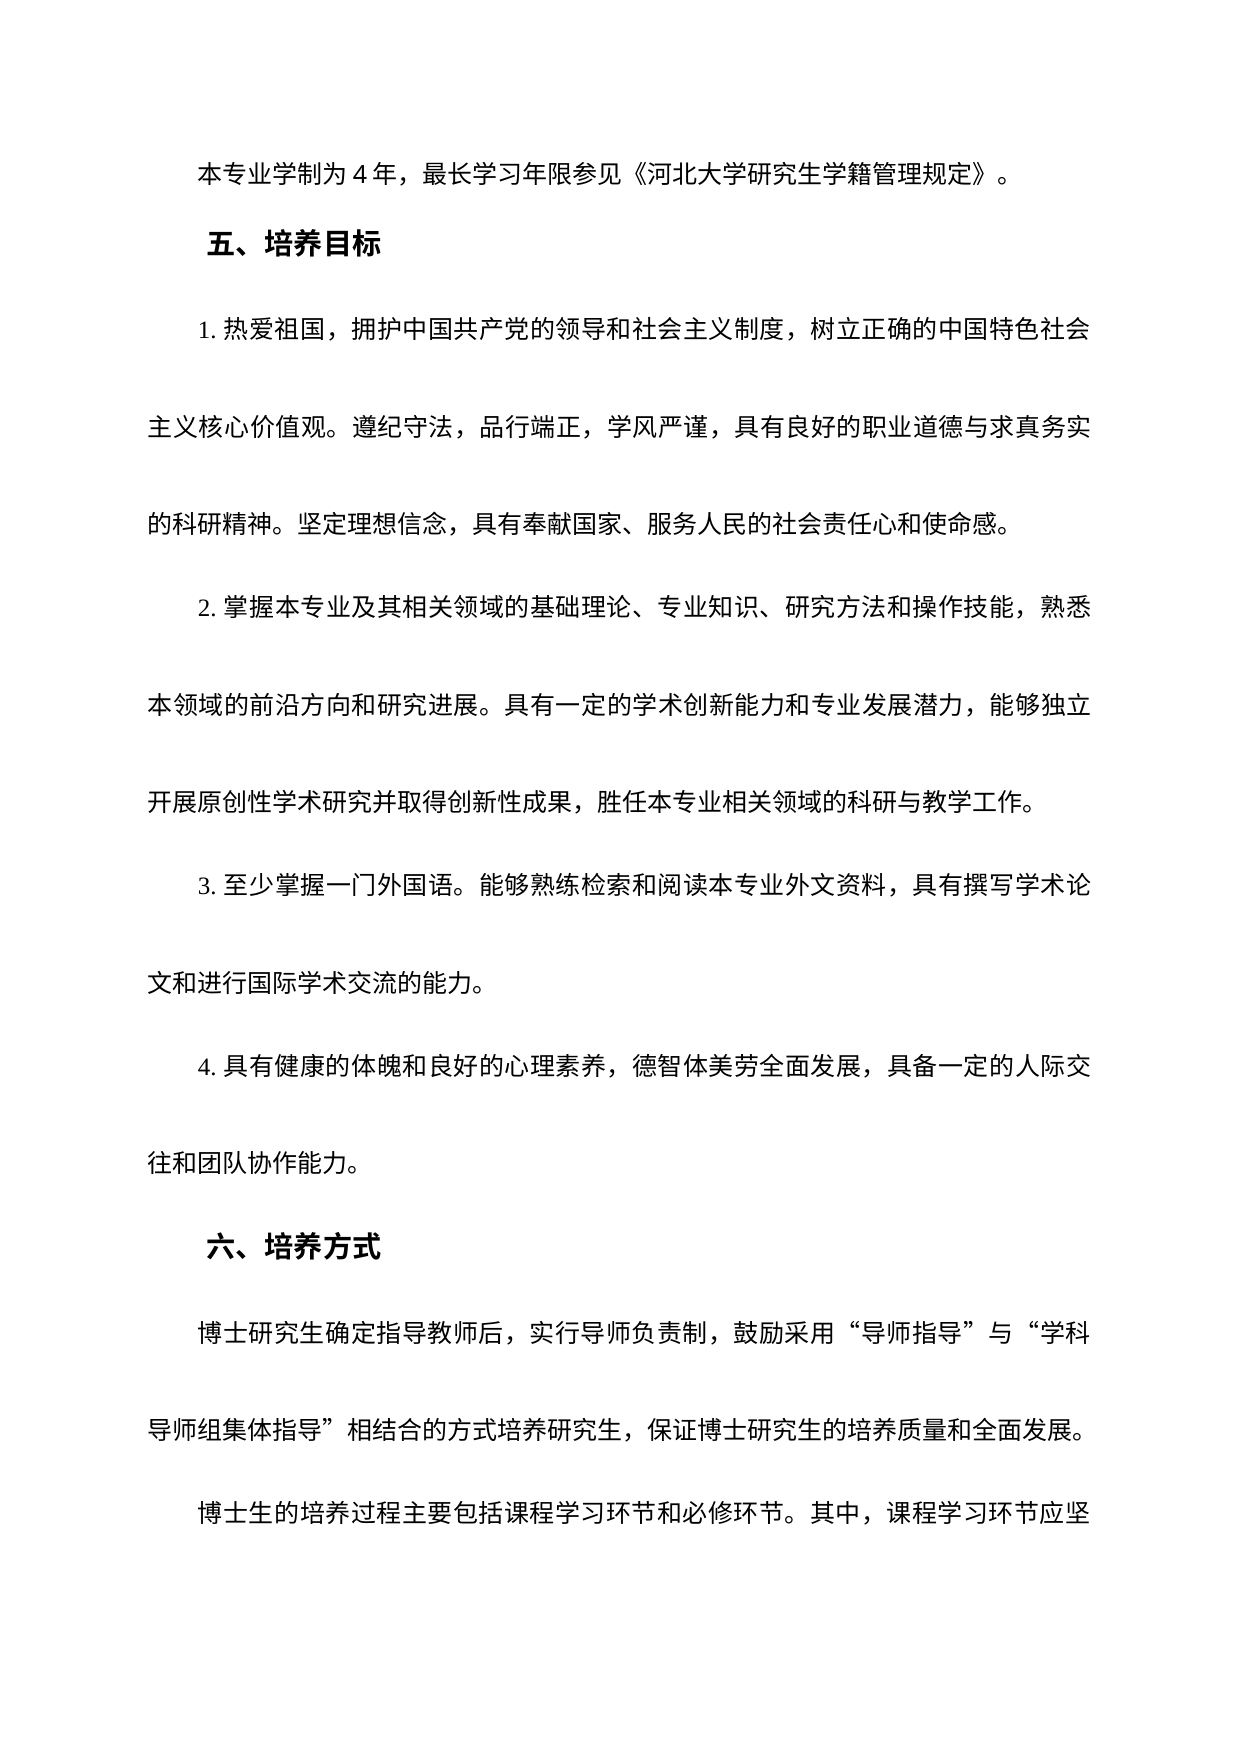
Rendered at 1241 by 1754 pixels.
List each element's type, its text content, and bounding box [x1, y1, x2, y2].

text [148, 1479, 1092, 1544]
text 六、培养方式 [148, 1213, 1092, 1278]
text 博士研究生确定指导教师后，实行导师负责制，鼓励采用“导师指导”与“学科导师组集体指导”相结合的方式培养研究生，保证博士研究生的培养质量和全面发展。 [148, 1299, 1092, 1461]
text 1. 热爱祖国，拥护中国共产党的领导和社会主义制度，树立正确的中国特色社会主义核心价值观。遵纪守法，品行端正，学风严谨，具有良好的职业道德与求真务实的科研精神。坚定理想信念，具有奉献国家、服务人民的社会责任心和使命感。 [148, 295, 1092, 555]
text 本专业学制为4年，最长学习年限参见《河北大学研究生学籍管理规定》。 [148, 154, 1092, 191]
text 4. 具有健康的体魄和良好的心理素养，德智体美劳全面发展，具备一定的人际交往和团队协作能力。 [148, 1032, 1092, 1194]
text 3. 至少掌握一门外国语。能够熟练检索和阅读本专业外文资料，具有撰写学术论文和进行国际学术交流的能力。 [148, 851, 1092, 1014]
text 2. 掌握本专业及其相关领域的基础理论、专业知识、研究方法和操作技能，熟悉本领域的前沿方向和研究进展。具有一定的学术创新能力和专业发展潜力，能够独立开展原创性学术研究并取得创新性成果，胜任本专业相关领域的科研与教学工作。 [148, 573, 1092, 833]
text 五、培养目标 [148, 209, 1092, 274]
